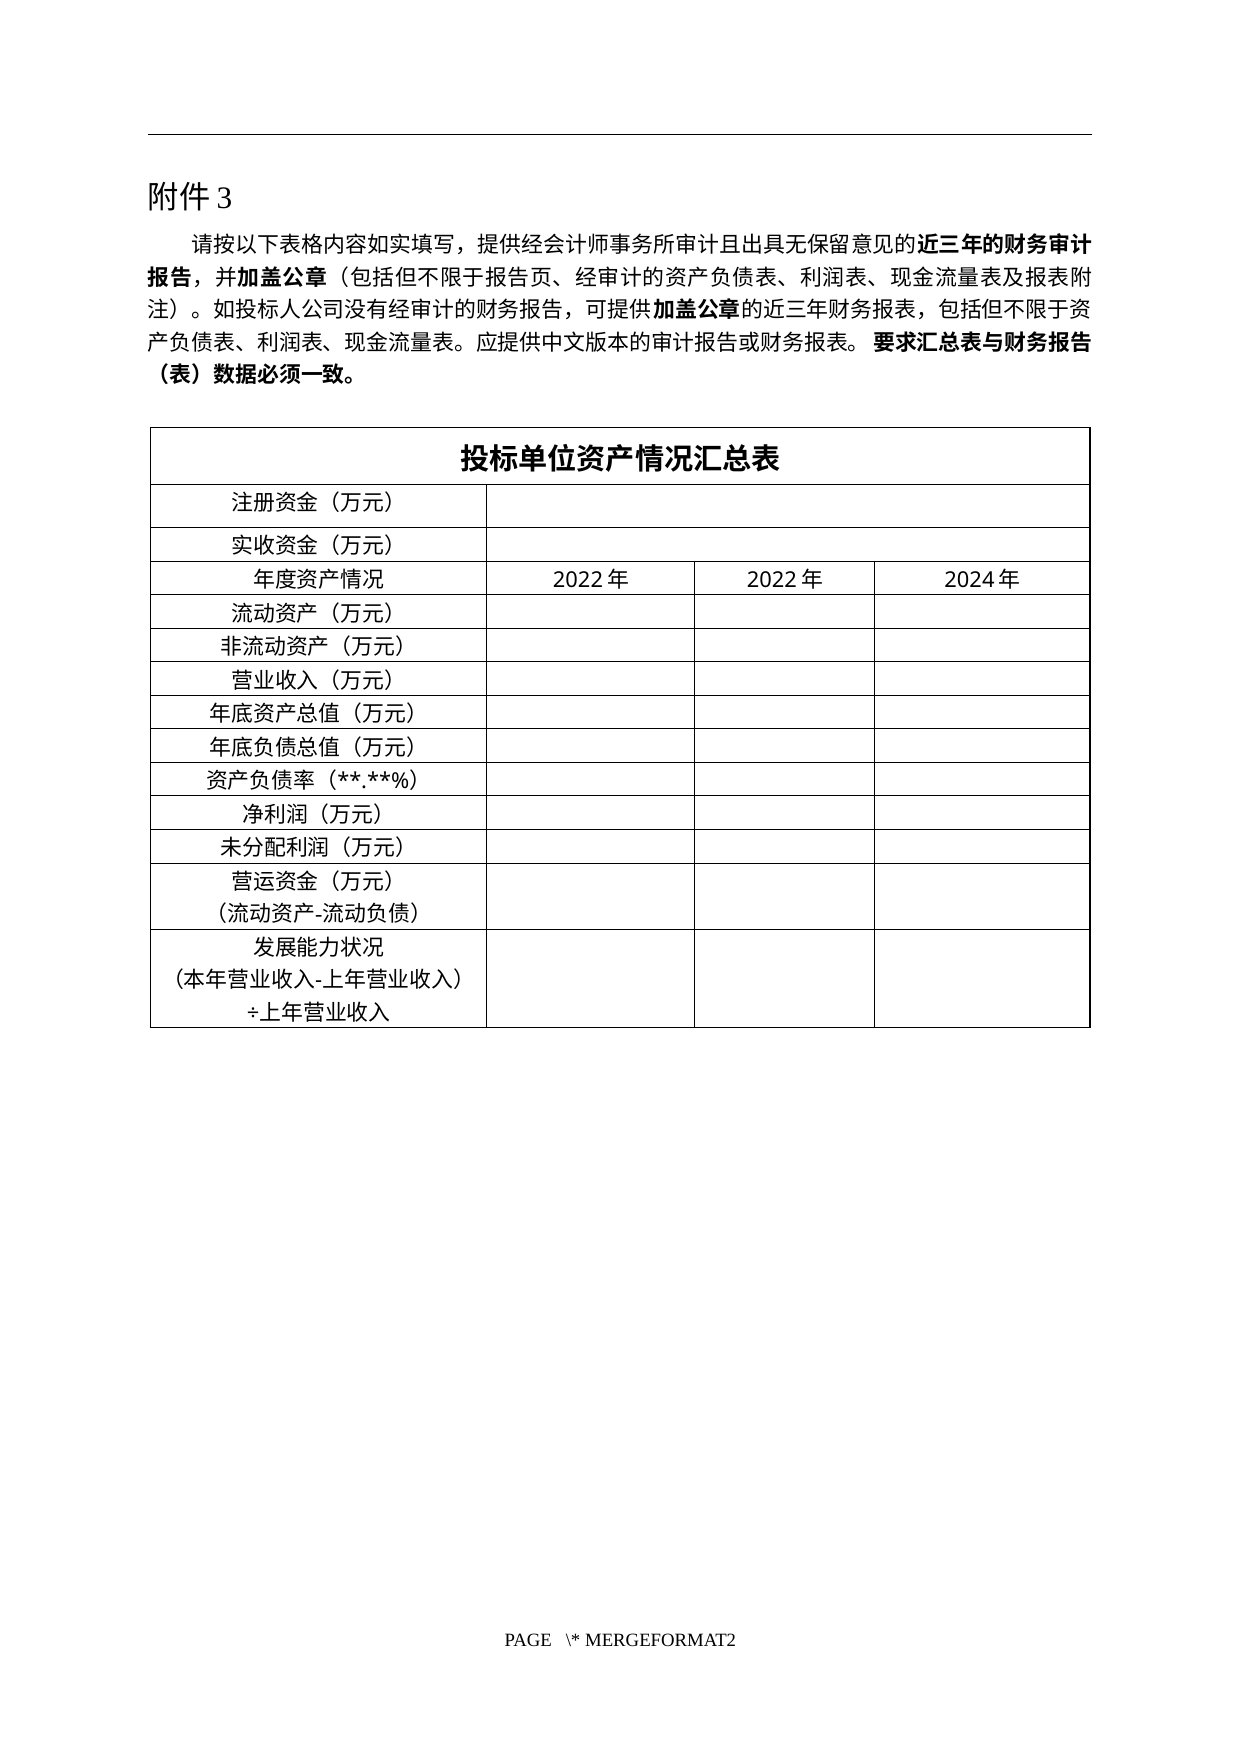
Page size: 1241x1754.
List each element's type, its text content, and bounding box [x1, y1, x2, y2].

table_cell [487, 763, 694, 795]
table_cell [875, 729, 1089, 762]
table_cell [695, 729, 874, 762]
table_cell [487, 595, 694, 628]
table_cell 年底资产总值（万元） [151, 696, 486, 728]
table_cell [875, 930, 1089, 1027]
table_cell [695, 629, 874, 661]
table_cell [875, 830, 1089, 862]
table_cell [875, 696, 1089, 728]
table_header 投标单位资产情况汇总表 [151, 428, 1089, 484]
table_cell [875, 763, 1089, 795]
table_cell 非流动资产（万元） [151, 629, 486, 661]
table_cell [695, 830, 874, 862]
table_cell [875, 595, 1089, 628]
table_cell [487, 485, 1089, 527]
table_cell [487, 696, 694, 728]
table_cell [875, 662, 1089, 695]
table_cell [487, 864, 694, 928]
table_cell [695, 763, 874, 795]
table_cell [487, 729, 694, 762]
table_cell 营运资金（万元） （流动资产-流动负债） [151, 864, 486, 928]
table_cell [695, 595, 874, 628]
table_cell [487, 930, 694, 1027]
table_cell [487, 830, 694, 862]
table_cell [487, 662, 694, 695]
table_cell [875, 629, 1089, 661]
table_cell [875, 796, 1089, 829]
table_cell 2022年 [487, 562, 694, 594]
text 请按以下表格内容如实填写，提供经会计师事务所审计且出具无保留意见的近三年的财务审计报告，并加盖公章（包括但不限于报告页、经审计的资产负债表、利润表、现金流量表及报表附注）。如投标人公司没有经审计的财务报告，可提供加盖公章的近三年财务报表，包括但不限于资产负债表、利润表、现金流量表。应提供中文版本的审计报告或财务报表。要求汇总表与财务报告（表）数据必须一致。 [148, 227, 1092, 389]
text 附件3 [148, 162, 1092, 227]
table_cell 营业收入（万元） [151, 662, 486, 695]
table_cell [695, 696, 874, 728]
table_cell [695, 864, 874, 928]
table_cell 年底负债总值（万元） [151, 729, 486, 762]
table_cell 2024年 [875, 562, 1089, 594]
table_cell [695, 796, 874, 829]
table_cell [695, 662, 874, 695]
table_cell 资产负债率（**.**%） [151, 763, 486, 795]
table_cell 流动资产（万元） [151, 595, 486, 628]
table_cell 注册资金（万元） [151, 485, 486, 527]
table_cell [487, 528, 1089, 561]
table_cell 实收资金（万元） [151, 528, 486, 561]
table_cell [487, 629, 694, 661]
table_cell [695, 930, 874, 1027]
table_cell 年度资产情况 [151, 562, 486, 594]
table_cell [487, 796, 694, 829]
table_cell 发展能力状况 （本年营业收入-上年营业收入）÷上年营业收入 [151, 930, 486, 1027]
table_cell 未分配利润（万元） [151, 830, 486, 862]
table_cell 2022年 [695, 562, 874, 594]
table_cell 净利润（万元） [151, 796, 486, 829]
table_cell [875, 864, 1089, 928]
